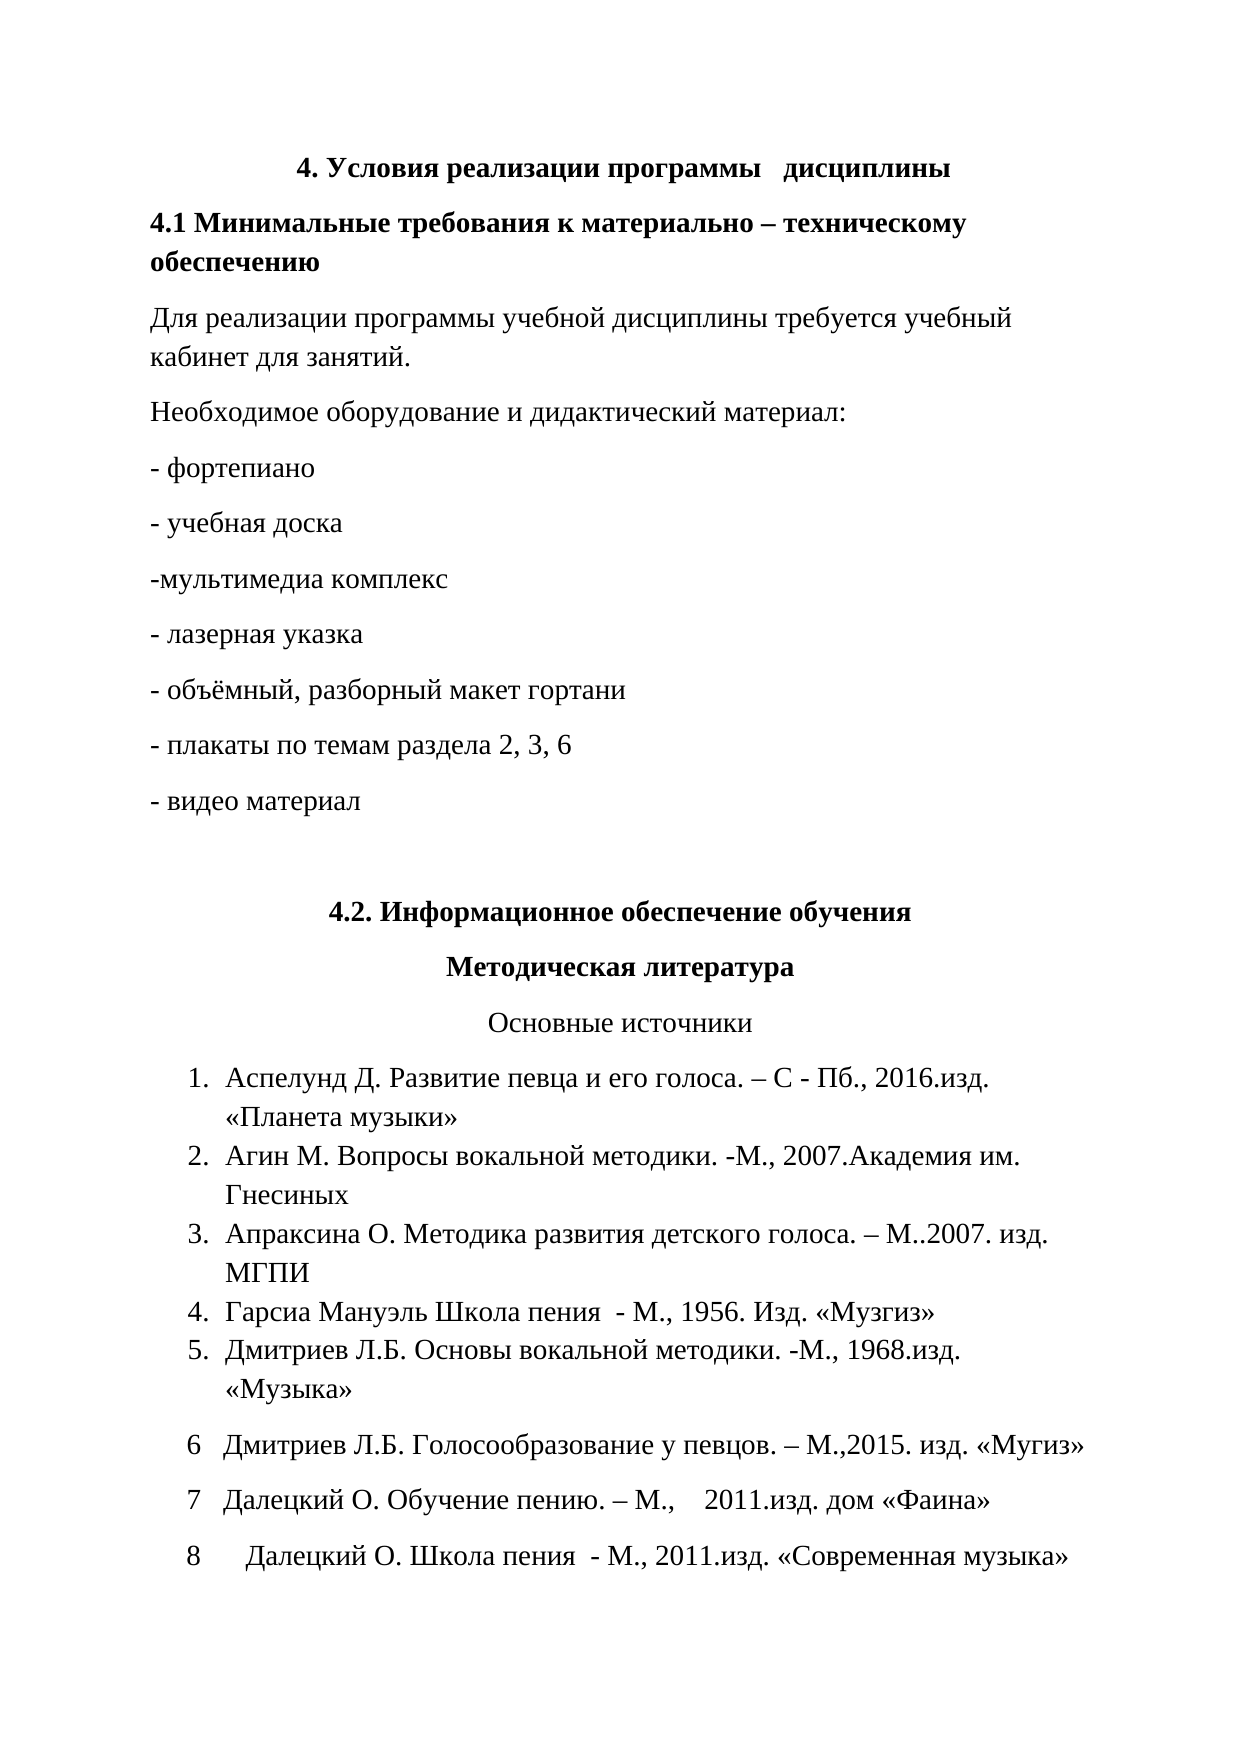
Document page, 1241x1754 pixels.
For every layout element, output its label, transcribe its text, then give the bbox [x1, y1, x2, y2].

text - видео материал [150, 783, 1090, 816]
text Необходимое оборудование и дидактический материал: [150, 394, 1090, 428]
list Далецкий О. Школа пения - М., 2011.изд. «Современная музыка» [186, 1538, 1090, 1571]
text Методическая литература [150, 949, 1090, 983]
list Гарсиа Мануэль Школа пения - М., 1956. Изд. «Музгиз» [187, 1294, 1090, 1327]
list Аспелунд Д. Развитие певца и его голоса. – С - Пб., 2016.изд. «Планета музыки» [187, 1061, 1090, 1133]
text 4.1 Минимальные требования к материально – техническому обеспечению [150, 206, 1090, 278]
text Для реализации программы учебной дисциплины требуется учебный кабинет для занятий. [150, 300, 1090, 372]
text - фортепиано [150, 450, 1090, 483]
list Агин М. Вопросы вокальной методики. -М., 2007.Академия им. Гнесиных [187, 1138, 1090, 1211]
text 7 Далецкий О. Обучение пению. – М., 2011.изд. дом «Фаина» [150, 1482, 1090, 1516]
text 4.2. Информационное обеспечение обучения [150, 894, 1090, 927]
text - плакаты по темам раздела 2, 3, 6 [150, 727, 1090, 761]
text Основные источники [150, 1005, 1090, 1038]
text - объёмный, разборный макет гортани [150, 672, 1090, 705]
text - учебная доска [150, 505, 1090, 539]
text 6 Дмитриев Л.Б. Голосообразование у певцов. – М.,2015. изд. «Мугиз» [150, 1427, 1090, 1460]
list Дмитриев Л.Б. Основы вокальной методики. -М., 1968.изд. «Музыка» [187, 1332, 1090, 1405]
text -мультимедиа комплекс [150, 561, 1090, 594]
text - лазерная указка [150, 616, 1090, 650]
list Апраксина О. Методика развития детского голоса. – М..2007. изд. МГПИ [187, 1216, 1090, 1288]
text 4. Условия реализации программы дисциплины [150, 150, 1090, 183]
